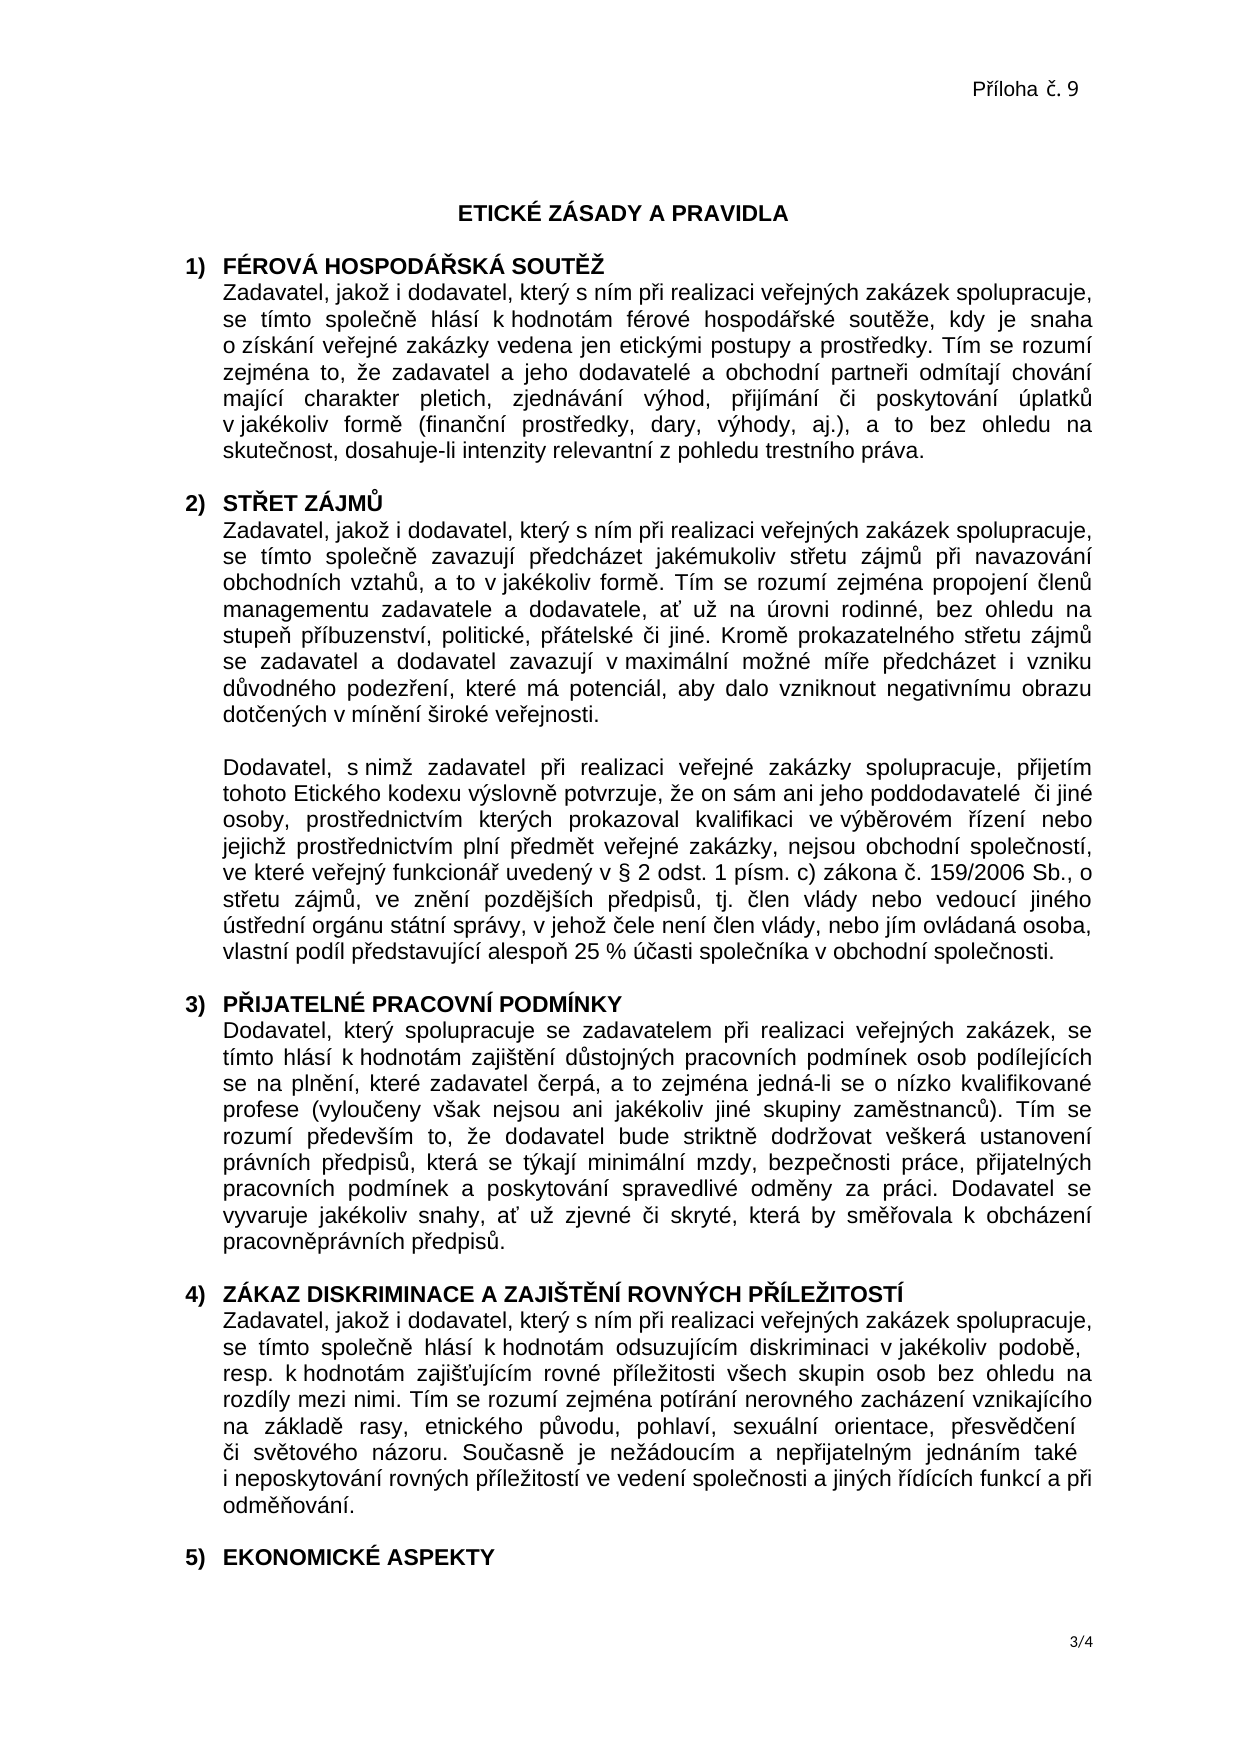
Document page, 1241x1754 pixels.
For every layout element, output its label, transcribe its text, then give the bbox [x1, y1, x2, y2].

list Zadavatel, jakož i dodavatel, který s ním při realizaci veřejných zakázek spolupracuje, se tímto společně hlásí k hodnotám férové hospodářské soutěže, kdy je snaha o získání veřejné zakázky vedena jen etickými postupy a prostředky. Tím se rozumí zejména to, že zadavatel a jeho dodavatelé a obchodní partneři odmítají chování mající charakter pletich, zjednávání výhod, přijímání či poskytování úplatků v jakékoliv formě (finanční prostředky, dary, výhody, aj.), a to bez ohledu na skutečnost, dosahuje-li intenzity relevantní z pohledu trestního práva. [223, 279, 1093, 464]
list Zadavatel, jakož i dodavatel, který s ním při realizaci veřejných zakázek spolupracuje, se tímto společně hlásí k hodnotám odsuzujícím diskriminaci v jakékoliv podobě, resp. k hodnotám zajišťujícím rovné příležitosti všech skupin osob bez ohledu na rozdíly mezi nimi. Tím se rozumí zejména potírání nerovného zacházení vznikajícího na základě rasy, etnického původu, pohlaví, sexuální orientace, přesvědčení či světového názoru. Současně je nežádoucím a nepřijatelným jednáním také i neposkytování rovných příležitostí ve vedení společnosti a jiných řídících funkcí a při odměňování. [223, 1307, 1093, 1518]
list Zadavatel, jakož i dodavatel, který s ním při realizaci veřejných zakázek spolupracuje, se tímto společně zavazují předcházet jakémukoliv střetu zájmů při navazování obchodních vztahů, a to v jakékoliv formě. Tím se rozumí zejména propojení členů managementu zadavatele a dodavatele, ať už na úrovni rodinné, bez ohledu na stupeň příbuzenství, politické, přátelské či jiné. Kromě prokazatelného střetu zájmů se zadavatel a dodavatel zavazují v maximální možné míře předcházet i vzniku důvodného podezření, které má potenciál, aby dalo vzniknout negativnímu obrazu dotčených v mínění široké veřejnosti. [223, 517, 1093, 727]
text ETICKÉ ZÁSADY A PRAVIDLA [148, 200, 1093, 227]
list ZÁKAZ DISKRIMINACE A ZAJIŠTĚNÍ ROVNÝCH PŘÍLEŽITOSTÍ [185, 1281, 1093, 1307]
list FÉROVÁ HOSPODÁŘSKÁ SOUTĚŽ [185, 253, 1093, 279]
list Dodavatel, který spolupracuje se zadavatelem při realizaci veřejných zakázek, se tímto hlásí k hodnotám zajištění důstojných pracovních podmínek osob podílejících se na plnění, které zadavatel čerpá, a to zejména jedná-li se o nízko kvalifikované profese (vyloučeny však nejsou ani jakékoliv jiné skupiny zaměstnanců). Tím se rozumí především to, že dodavatel bude striktně dodržovat veškerá ustanovení právních předpisů, která se týkají minimální mzdy, bezpečnosti práce, přijatelných pracovních podmínek a poskytování spravedlivé odměny za práci. Dodavatel se vyvaruje jakékoliv snahy, ať už zjevné či skryté, která by směřovala k obcházení pracovněprávních předpisů. [223, 1017, 1093, 1254]
list Dodavatel, s nimž zadavatel při realizaci veřejné zakázky spolupracuje, přijetím tohoto Etického kodexu výslovně potvrzuje, že on sám ani jeho poddodavatelé či jiné osoby, prostřednictvím kterých prokazoval kvalifikaci ve výběrovém řízení nebo jejichž prostřednictvím plní předmět veřejné zakázky, nejsou obchodní společností, ve které veřejný funkcionář uvedený v § 2 odst. 1 písm. c) zákona č. 159/2006 Sb., o střetu zájmů, ve znění pozdějších předpisů, tj. člen vlády nebo vedoucí jiného ústřední orgánu státní správy, v jehož čele není člen vlády, nebo jím ovládaná osoba, vlastní podíl představující alespoň 25 % účasti společníka v obchodní společnosti. [223, 754, 1093, 964]
list STŘET ZÁJMŮ [185, 490, 1093, 517]
list PŘIJATELNÉ PRACOVNÍ PODMÍNKY [185, 991, 1093, 1017]
list EKONOMICKÉ ASPEKTY [185, 1544, 1093, 1571]
